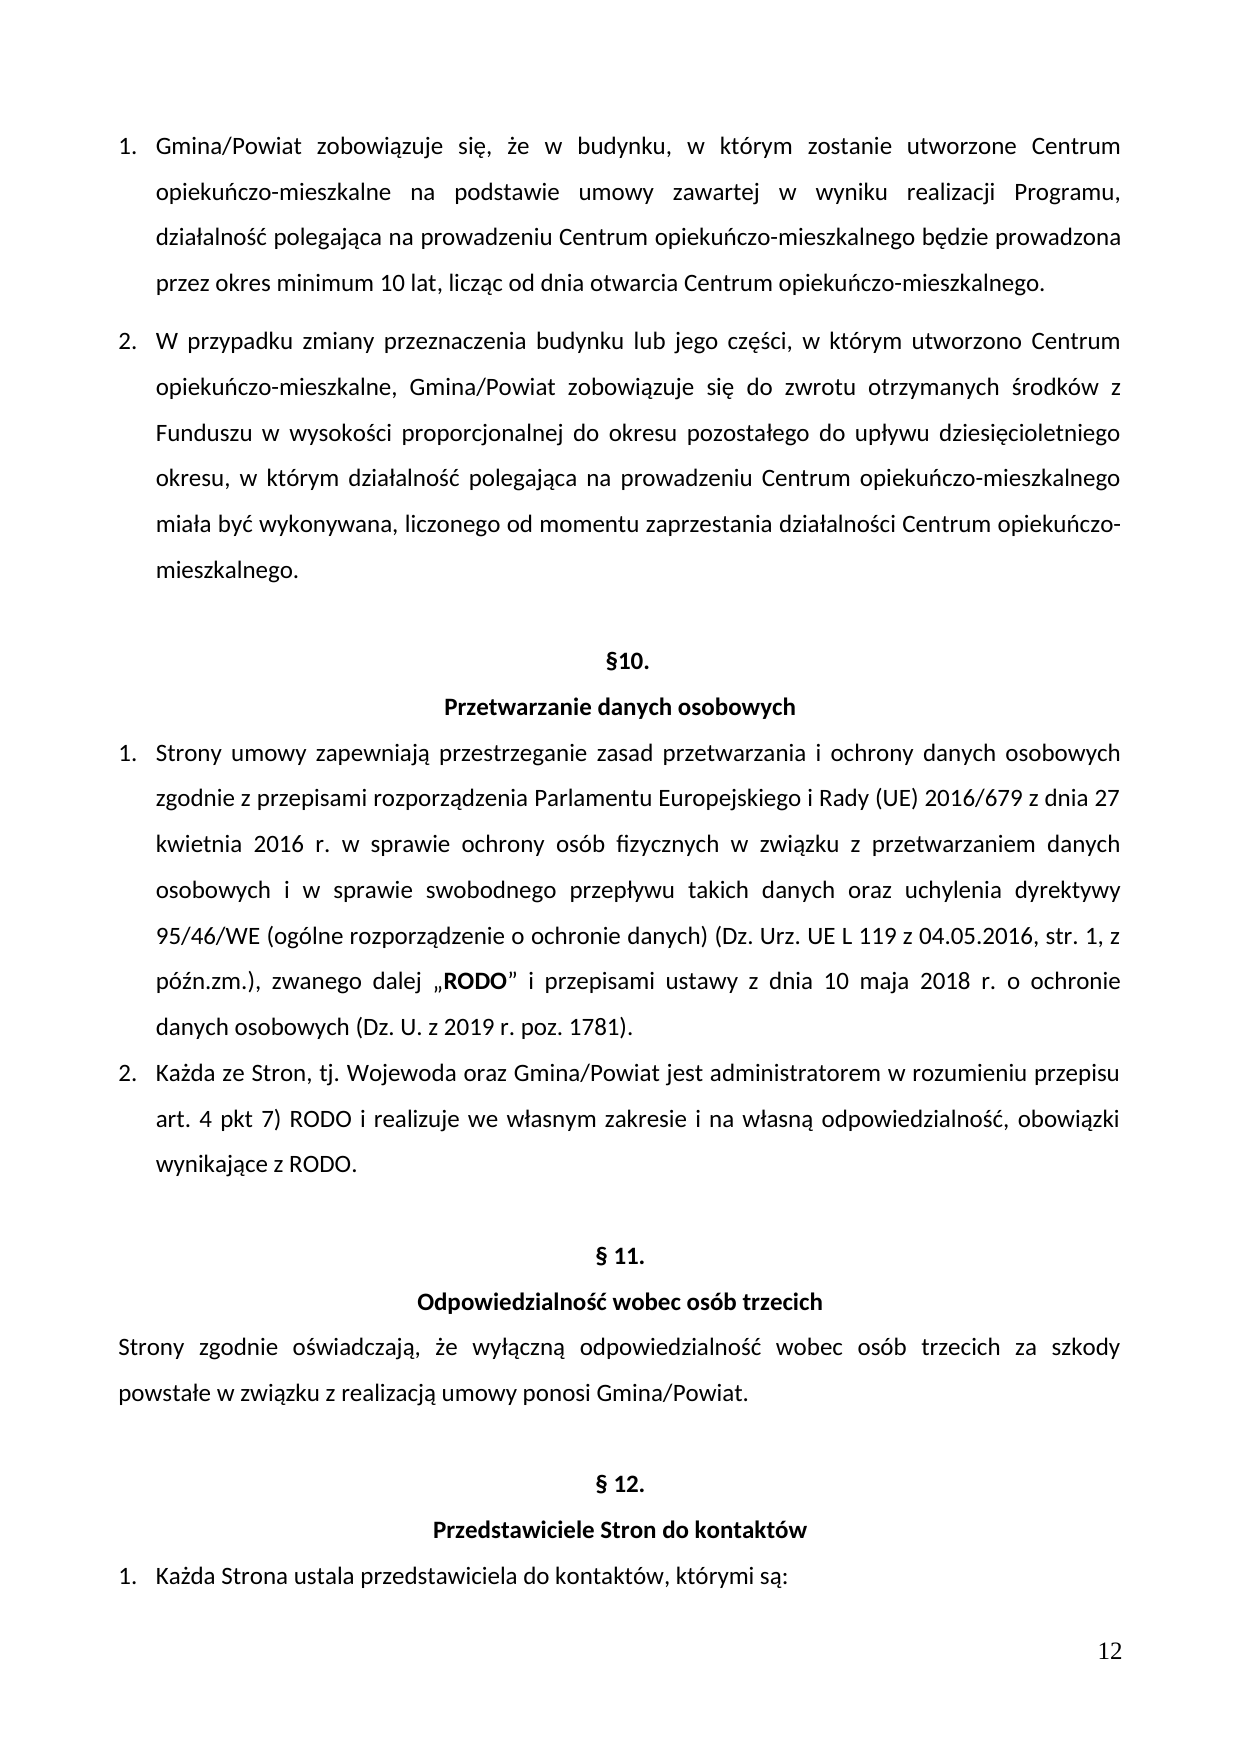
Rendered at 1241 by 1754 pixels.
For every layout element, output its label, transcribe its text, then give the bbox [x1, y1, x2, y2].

title § 11. [118, 1240, 1122, 1270]
title § 12. [118, 1468, 1122, 1499]
text §10. [561, 645, 1122, 676]
list Każda ze Stron, tj. Wojewoda oraz Gmina/Powiat jest administratorem w rozumieniu przepisu art. 4 pkt 7) RODO i realizuje we własnym zakresie i na własną odpowiedzialność, obowiązki wynikające z RODO. [118, 1057, 1122, 1179]
list Strony umowy zapewniają przestrzeganie zasad przetwarzania i ochrony danych osobowych zgodnie z przepisami rozporządzenia Parlamentu Europejskiego i Rady (UE) 2016/679 z dnia 27 kwietnia 2016 r. w sprawie ochrony osób fizycznych w związku z przetwarzaniem danych osobowych i w sprawie swobodnego przepływu takich danych oraz uchylenia dyrektywy 95/46/WE (ogólne rozporządzenie o ochronie danych) (Dz. Urz. UE L 119 z 04.05.2016, str. 1, z późn.zm.), zwanego dalej „RODO” i przepisami ustawy z dnia 10 maja 2018 r. o ochronie danych osobowych (Dz. U. z 2019 r. poz. 1781). [118, 737, 1122, 1042]
list W przypadku zmiany przeznaczenia budynku lub jego części, w którym utworzono Centrum opiekuńczo-mieszkalne, Gmina/Powiat zobowiązuje się do zwrotu otrzymanych środków z Funduszu w wysokości proporcjonalnej do okresu pozostałego do upływu dziesięcioletniego okresu, w którym działalność polegająca na prowadzeniu Centrum opiekuńczo-mieszkalnego miała być wykonywana, liczonego od momentu zaprzestania działalności Centrum opiekuńczo-mieszkalnego. [118, 325, 1122, 584]
text Odpowiedzialność wobec osób trzecich [118, 1286, 1122, 1316]
title Przedstawiciele Stron do kontaktów [118, 1514, 1122, 1545]
list Gmina/Powiat zobowiązuje się, że w budynku, w którym zostanie utworzone Centrum opiekuńczo-mieszkalne na podstawie umowy zawartej w wyniku realizacji Programu, działalność polegająca na prowadzeniu Centrum opiekuńczo-mieszkalnego będzie prowadzona przez okres minimum 10 lat, licząc od dnia otwarcia Centrum opiekuńczo-mieszkalnego. [118, 130, 1122, 298]
text Przetwarzanie danych osobowych [118, 691, 1122, 722]
text Strony zgodnie oświadczają, że wyłączną odpowiedzialność wobec osób trzecich za szkody powstałe w związku z realizacją umowy ponosi Gmina/Powiat. [118, 1331, 1122, 1408]
list Każda Strona ustala przedstawiciela do kontaktów, którymi są: [118, 1560, 1122, 1591]
